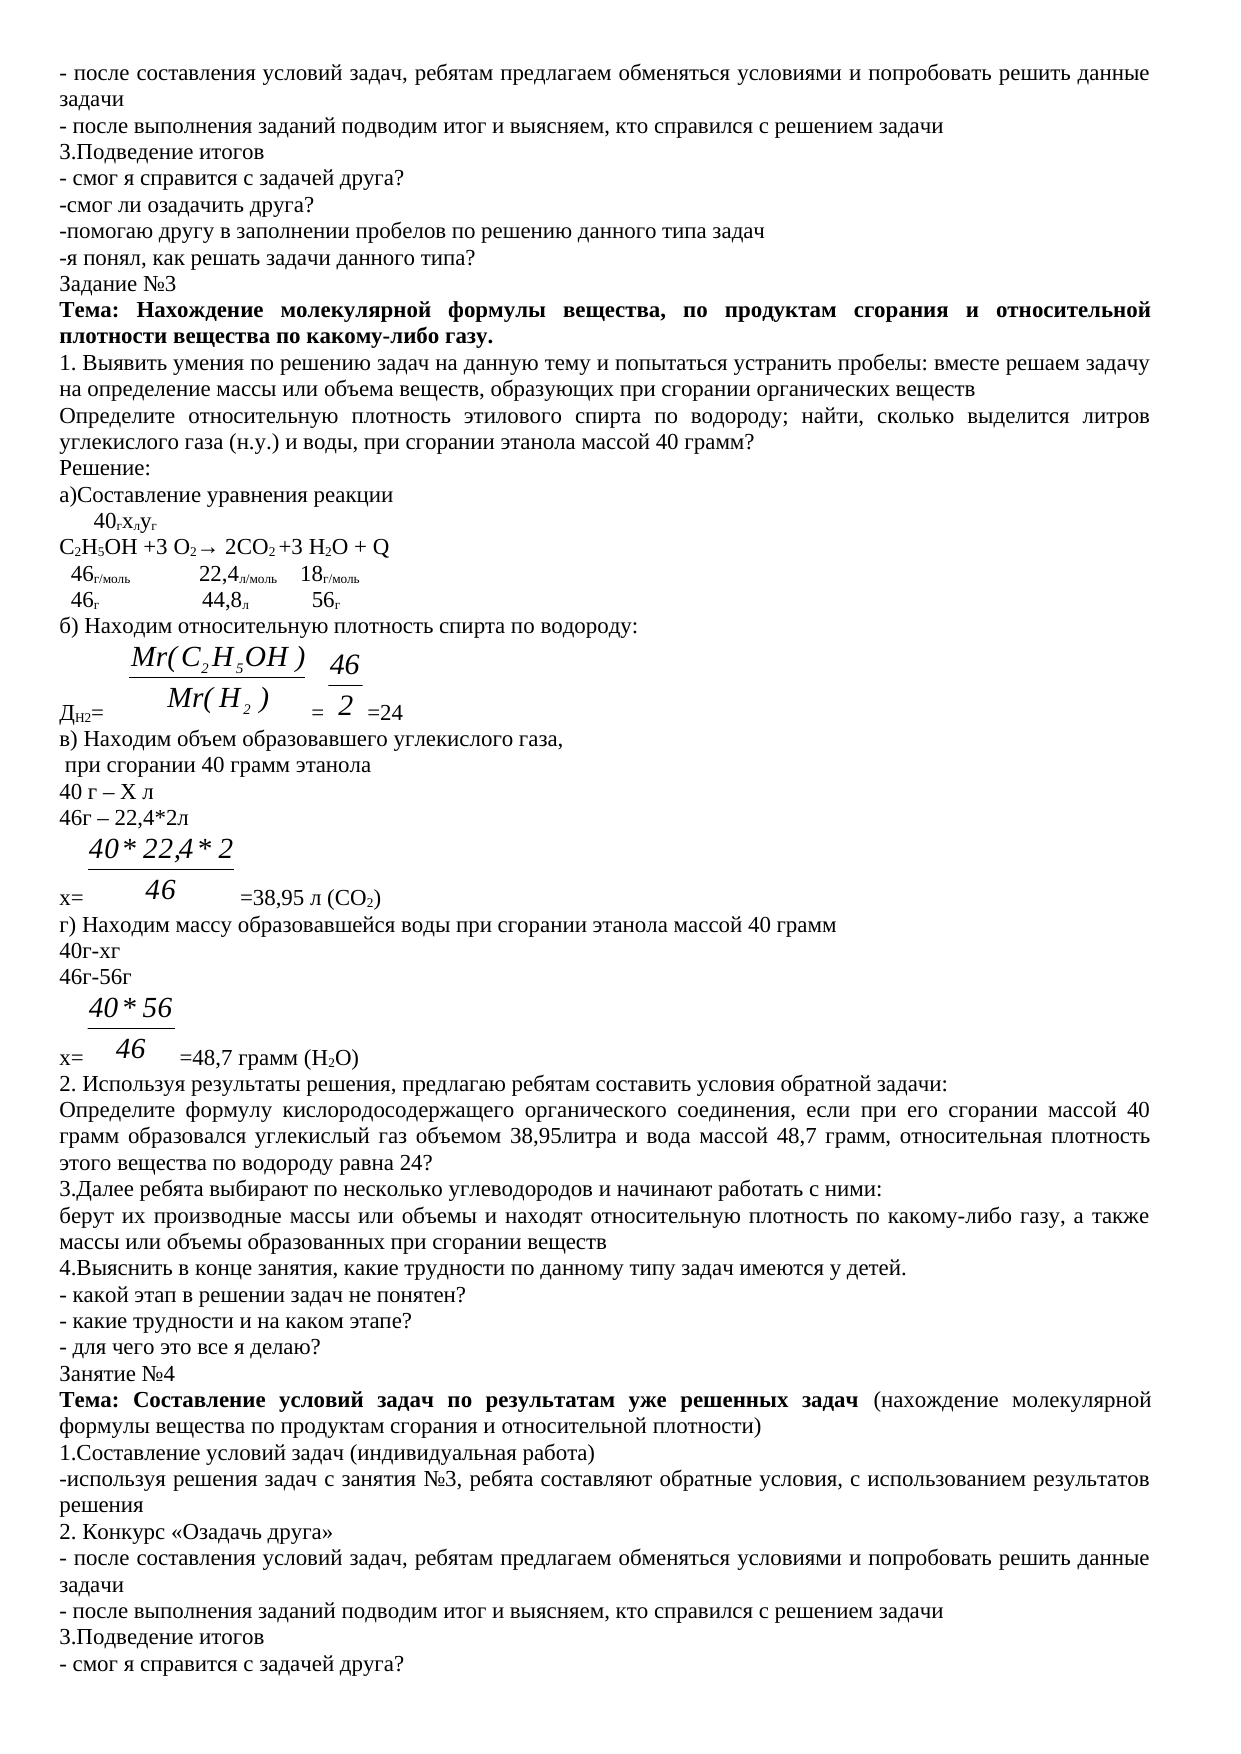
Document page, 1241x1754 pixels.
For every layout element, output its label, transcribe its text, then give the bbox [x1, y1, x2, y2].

text 3.Подведение итогов [0, 1623, 1152, 1650]
text х==38,95 л (СО2) [0, 831, 1152, 911]
text - смог я справится с задачей друга? [0, 1650, 1152, 1676]
text берут их производные массы или объемы и находят относительную плотность по какому-либо газу, а также массы или объемы образованных при сгорании веществ [59, 1202, 1152, 1254]
text 1.Составление условий задач (индивидуальная работа) [0, 1439, 1152, 1465]
text 2. Используя результаты решения, предлагаю ребятам составить условия обратной задачи: [0, 1070, 1152, 1096]
text б) Находим относительную плотность спирта по водороду: [0, 612, 1152, 639]
text -помогаю другу в заполнении пробелов по решению данного типа задач [0, 217, 1152, 243]
text C2H5OH +3 O2→ 2CO2 +3 H2O + Q [0, 533, 1152, 560]
text 46г/моль 22,4л/моль 18г/моль [0, 560, 1152, 586]
text Задание №3 [0, 270, 1152, 296]
text - для чего это все я делаю? [0, 1333, 1152, 1360]
text Определите формулу кислородосодержащего органического соединения, если при его сгорании массой 40 грамм образовался углекислый газ объемом 38,95литра и вода массой 48,7 грамм, относительная плотность этого вещества по водороду равна 24? [59, 1096, 1152, 1175]
text -смог ли озадачить друга? [0, 191, 1152, 217]
text х==48,7 грамм (Н2О) [0, 990, 1152, 1070]
text в) Находим объем образовавшего углекислого газа, [0, 725, 1152, 752]
text 1. Выявить умения по решению задач на данную тему и попытаться устранить пробелы: вместе решаем задачу на определение массы или объема веществ, образующих при сгорании органических веществ [59, 349, 1152, 402]
text - какой этап в решении задач не понятен? [0, 1281, 1152, 1307]
text - смог я справится с задачей друга? [0, 164, 1152, 191]
text - после выполнения заданий подводим итог и выясняем, кто справился с решением задачи [0, 1597, 1152, 1623]
text 46г-56г [0, 963, 1152, 990]
text 46г – 22,4*2л [0, 804, 1152, 831]
text а)Составление уравнения реакции [0, 481, 1152, 507]
text - какие трудности и на каком этапе? [0, 1307, 1152, 1333]
text 3.Далее ребята выбирают по несколько углеводородов и начинают работать с ними: [0, 1175, 1152, 1202]
text Тема: Нахождение молекулярной формулы вещества, по продуктам сгорания и относительной плотности вещества по какому-либо газу. [59, 296, 1152, 349]
text Решение: [0, 454, 1152, 481]
text -я понял, как решать задачи данного типа? [0, 243, 1152, 270]
text Тема: Составление условий задач по результатам уже решенных задач (нахождение молекулярной формулы вещества по продуктам сгорания и относительной плотности) [59, 1386, 1152, 1439]
text Определите относительную плотность этилового спирта по водороду; найти, сколько выделится литров углекислого газа (н.у.) и воды, при сгорании этанола массой 40 грамм? [59, 402, 1152, 454]
text Занятие №4 [0, 1360, 1152, 1386]
text -используя решения задач с занятия №3, ребята составляют обратные условия, с использованием результатов решения [59, 1465, 1152, 1518]
text - после выполнения заданий подводим итог и выясняем, кто справился с решением задачи [0, 112, 1152, 138]
text 40 г – Х л [0, 778, 1152, 804]
text - после составления условий задач, ребятам предлагаем обменяться условиями и попробовать решить данные задачи [59, 59, 1152, 112]
text ДН2===24 [0, 639, 1152, 725]
text 46г 44,8л 56г [0, 586, 1152, 612]
text при сгорании 40 грамм этанола [0, 752, 1152, 778]
text 40г-хг [0, 937, 1152, 963]
text 3.Подведение итогов [0, 138, 1152, 164]
text 40гхлуг [0, 507, 1152, 533]
text г) Находим массу образовавшейся воды при сгорании этанола массой 40 грамм [0, 911, 1152, 937]
text 2. Конкурс «Озадачь друга» [0, 1518, 1152, 1544]
text - после составления условий задач, ребятам предлагаем обменяться условиями и попробовать решить данные задачи [59, 1544, 1152, 1597]
text 4.Выяснить в конце занятия, какие трудности по данному типу задач имеются у детей. [0, 1254, 1152, 1281]
